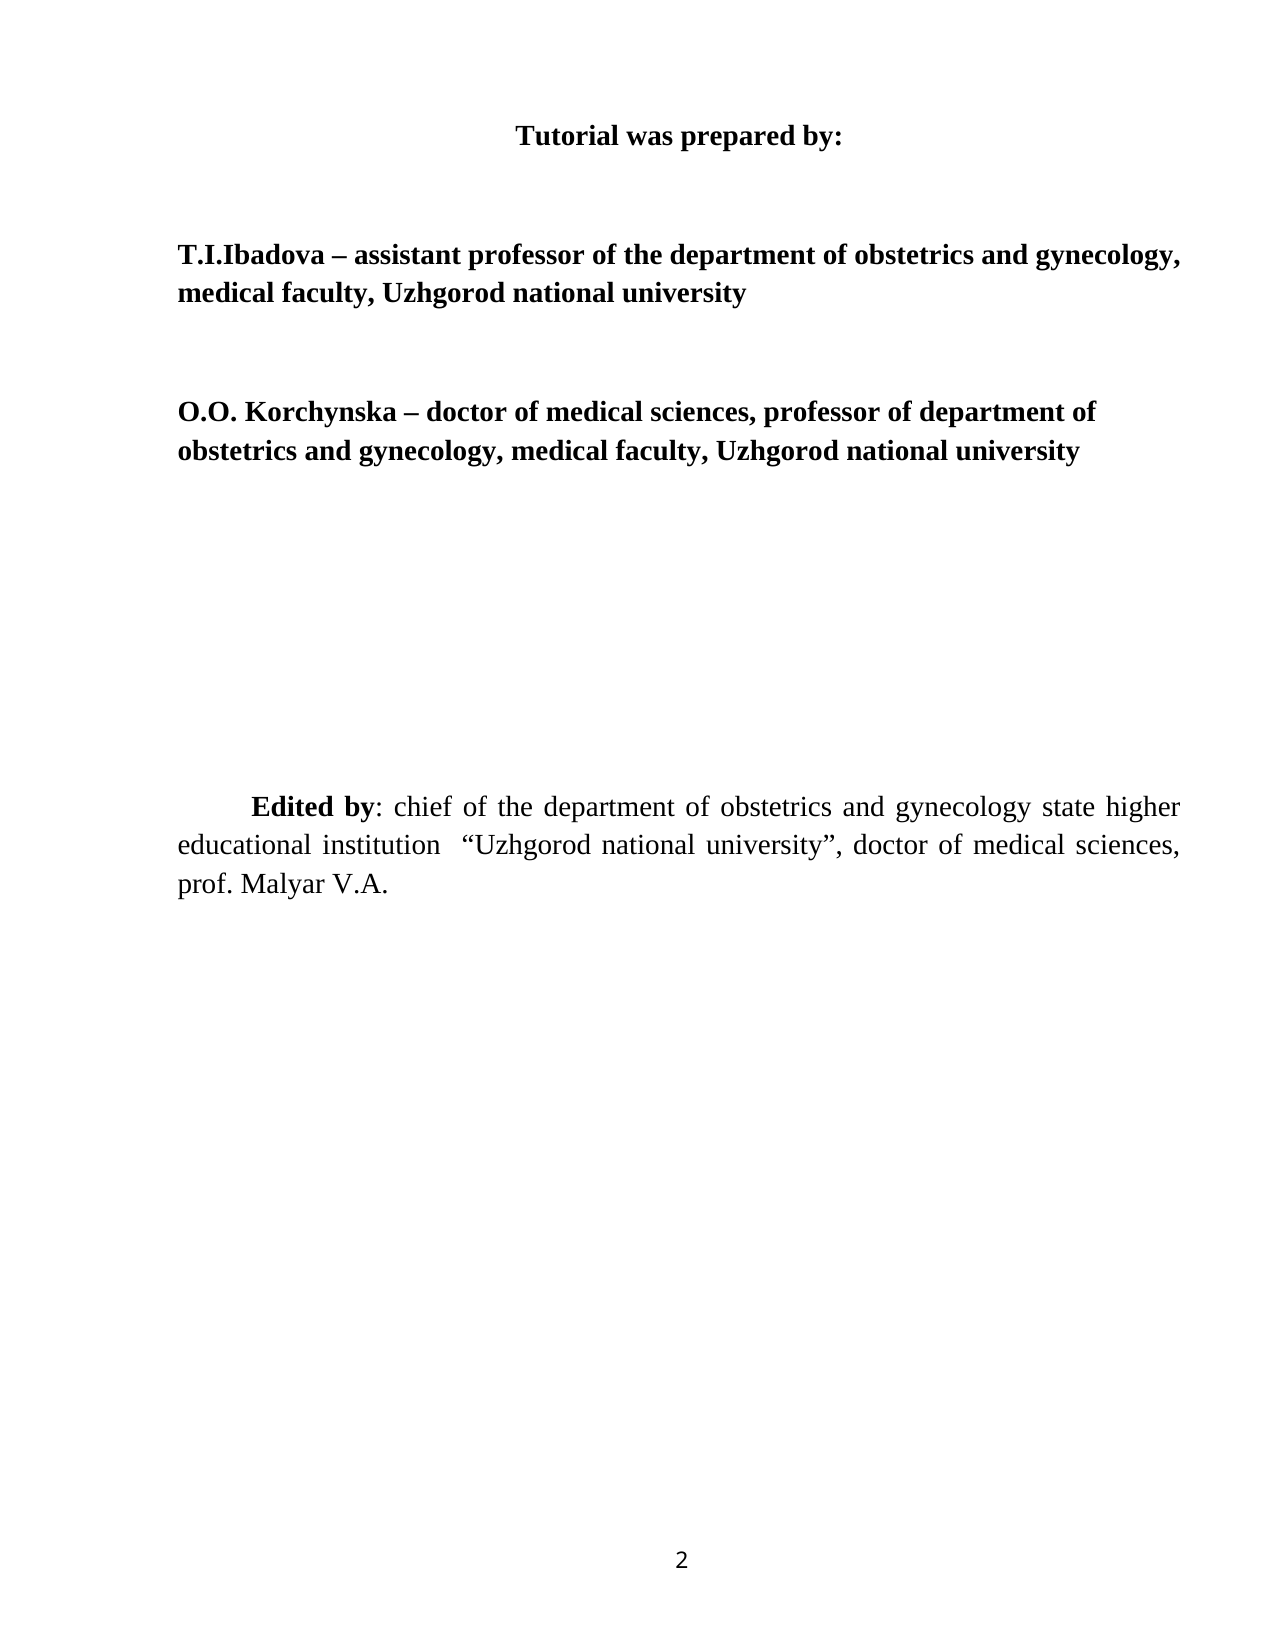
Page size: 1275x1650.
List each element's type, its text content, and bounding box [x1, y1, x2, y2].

text Edited by: chief of the department of obstetrics and gynecology state higher educational institution “Uzhgorod national university”, doctor of medical sciences, prof. Malyar V.A. [177, 789, 1181, 899]
text Tutorial was prepared by: [177, 118, 1181, 152]
text T.I.Ibadova – assistant professor of the department of obstetrics and gynecology, medical faculty, Uzhgorod national university [177, 237, 1181, 309]
text O.O. Korchynska – doctor of medical sciences, professor of department of obstetrics and gynecology, medical faculty, Uzhgorod national university [177, 394, 1181, 466]
